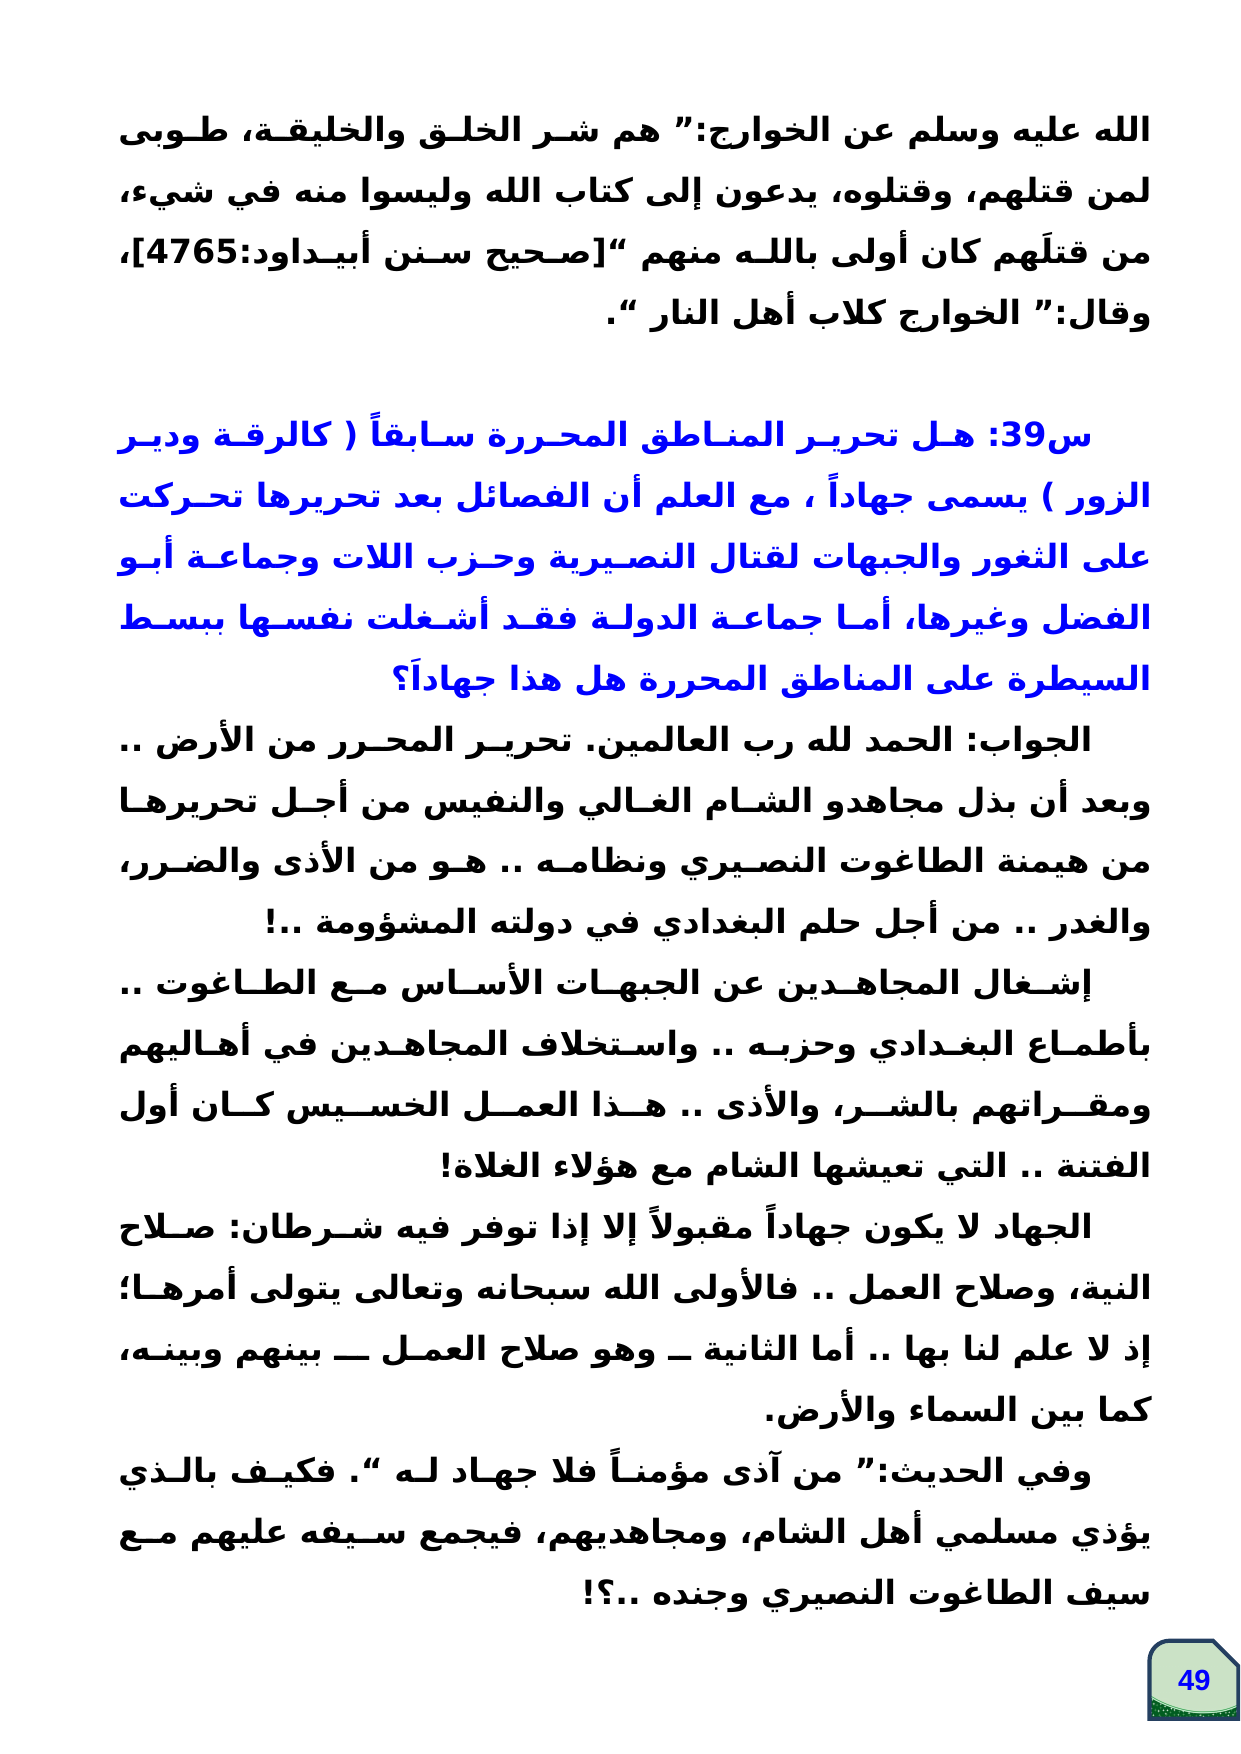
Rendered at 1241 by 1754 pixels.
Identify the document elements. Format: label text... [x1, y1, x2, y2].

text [118, 89, 1152, 332]
picture [1152, 1643, 1236, 1716]
text س39: هل تحرير المناطق المحررة سابقاً ( كالرقة ودير الزور ) يسمى جهاداً ، مع العلم أن الفصائل بعد تحريرها تحركت على الثغور والجبهات لقتال النصيرية وحزب اللات وجماعة أبو الفضل وغيرها، أما جماعة الدولة فقد أشغلت نفسها ببسط السيطرة على المناطق المحررة هل هذا جهاداَ؟ [118, 393, 1152, 698]
text وفي الحديث:” من آذى مؤمناً فلا جهاد له “. فكيف بالذي يؤذي مسلمي أهل الشام، ومجاهديهم، فيجمع سيفه عليهم مع سيف الطاغوت النصيري وجنده ..؟! [118, 1429, 1152, 1612]
text إشغال المجاهدين عن الجبهات الأساس مع الطاغوت .. بأطماع البغدادي وحزبه .. واستخلاف المجاهدين في أهاليهم ومقراتهم بالشر، والأذى .. هذا العمل الخسيس كان أول الفتنة .. التي تعيشها الشام مع هؤلاء الغلاة! [118, 942, 1152, 1186]
text الجهاد لا يكون جهاداً مقبولاً إلا إذا توفر فيه شرطان: صلاح النية، وصلاح العمل .. فالأولى الله سبحانه وتعالى يتولى أمرها؛ إذ لا علم لنا بها .. أما الثانية ــ وهو صلاح العمل ــ بينهم وبينه، كما بين السماء والأرض. [118, 1186, 1152, 1429]
text الجواب: الحمد لله رب العالمين. تحرير المحرر من الأرض .. وبعد أن بذل مجاهدو الشام الغالي والنفيس من أجل تحريرها من هيمنة الطاغوت النصيري ونظامه .. هو من الأذى والضرر، والغدر .. من أجل حلم البغدادي في دولته المشؤومة ..! [118, 698, 1152, 942]
